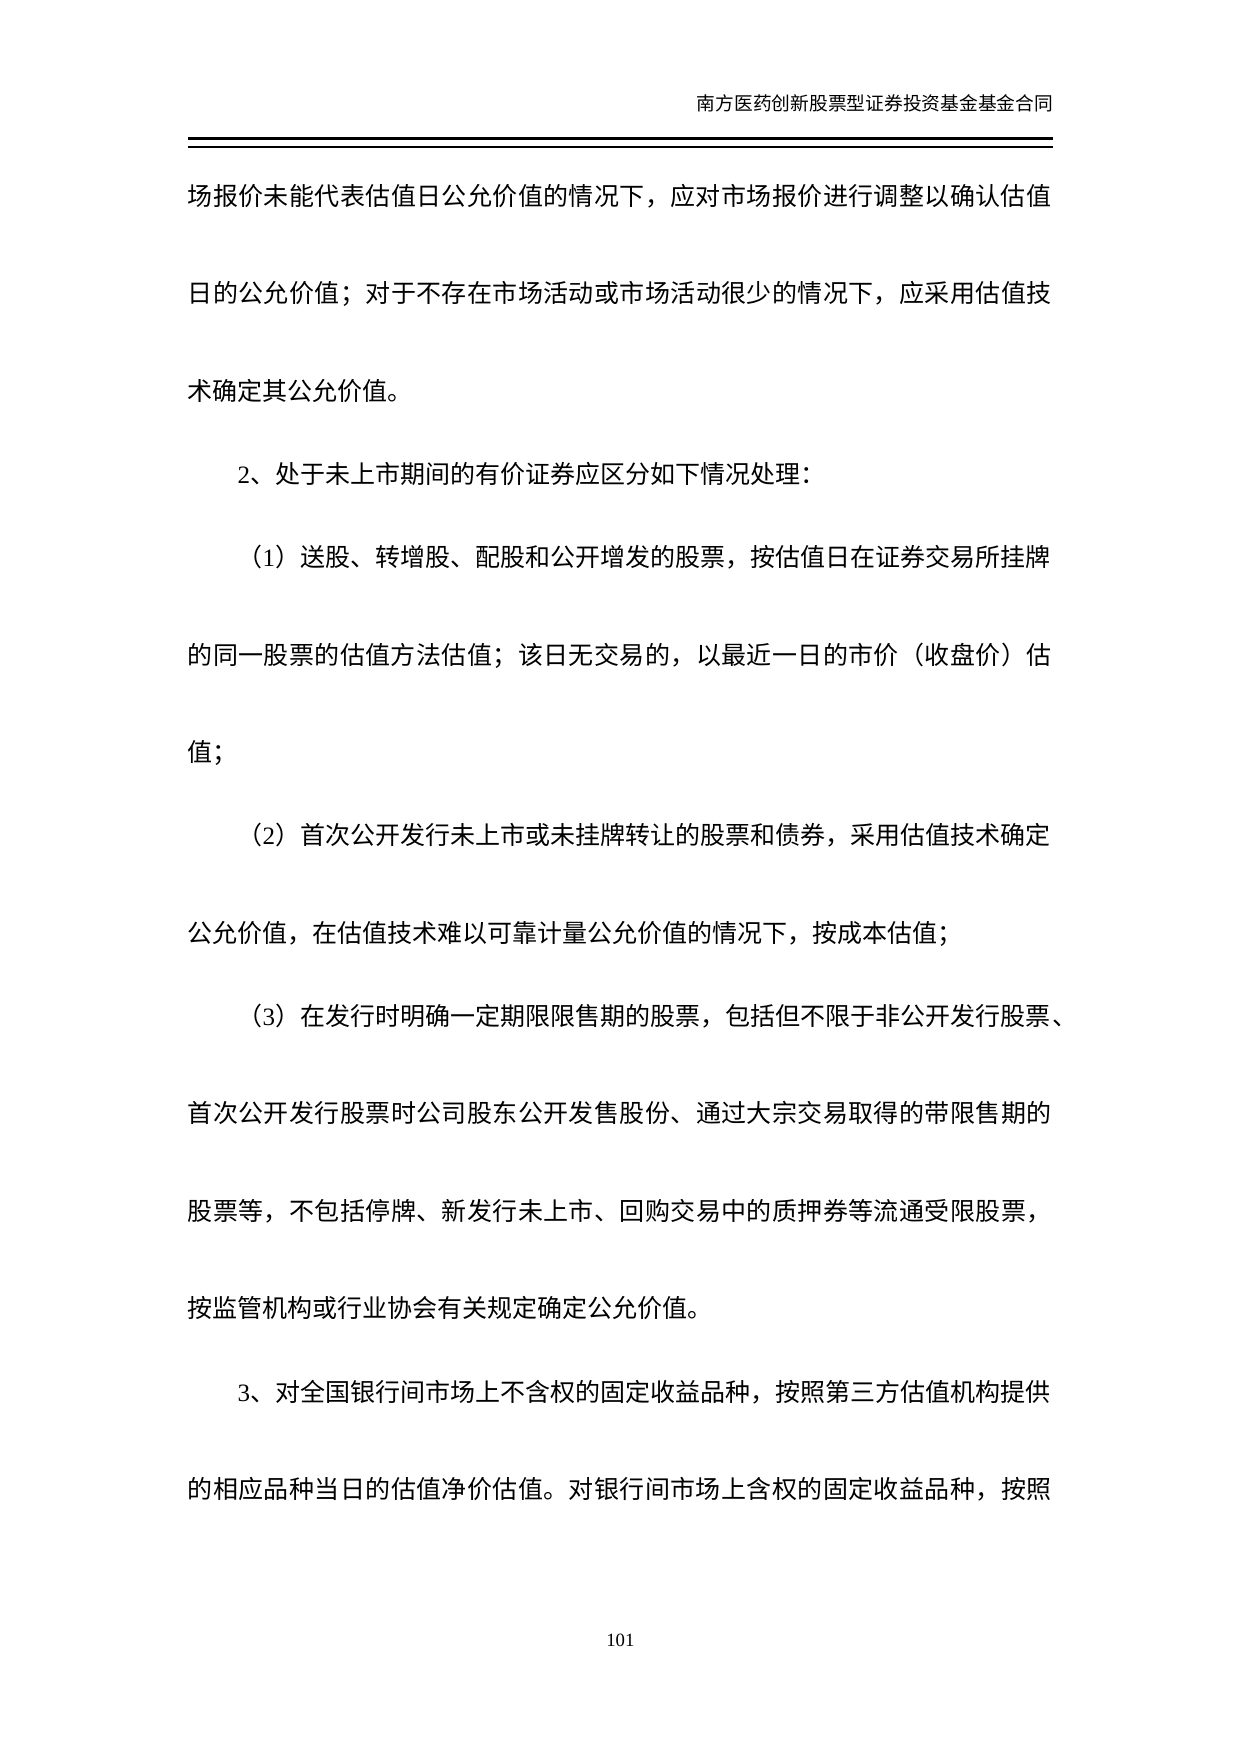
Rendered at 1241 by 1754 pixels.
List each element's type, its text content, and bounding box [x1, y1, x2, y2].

text （2）首次公开发行未上市或未挂牌转让的股票和债券，采用估值技术确定公允价值，在估值技术难以可靠计量公允价值的情况下，按成本估值； [187, 801, 1053, 964]
text （3）在发行时明确一定期限限售期的股票，包括但不限于非公开发行股票、首次公开发行股票时公司股东公开发售股份、通过大宗交易取得的带限售期的股票等，不包括停牌、新发行未上市、回购交易中的质押券等流通受限股票，按监管机构或行业协会有关规定确定公允价值。 [187, 982, 1053, 1339]
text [187, 1358, 1053, 1520]
text （1）送股、转增股、配股和公开增发的股票，按估值日在证券交易所挂牌的同一股票的估值方法估值；该日无交易的，以最近一日的市价（收盘价）估值； [187, 523, 1053, 783]
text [187, 162, 1053, 422]
text 2、处于未上市期间的有价证券应区分如下情况处理： [187, 440, 1053, 505]
